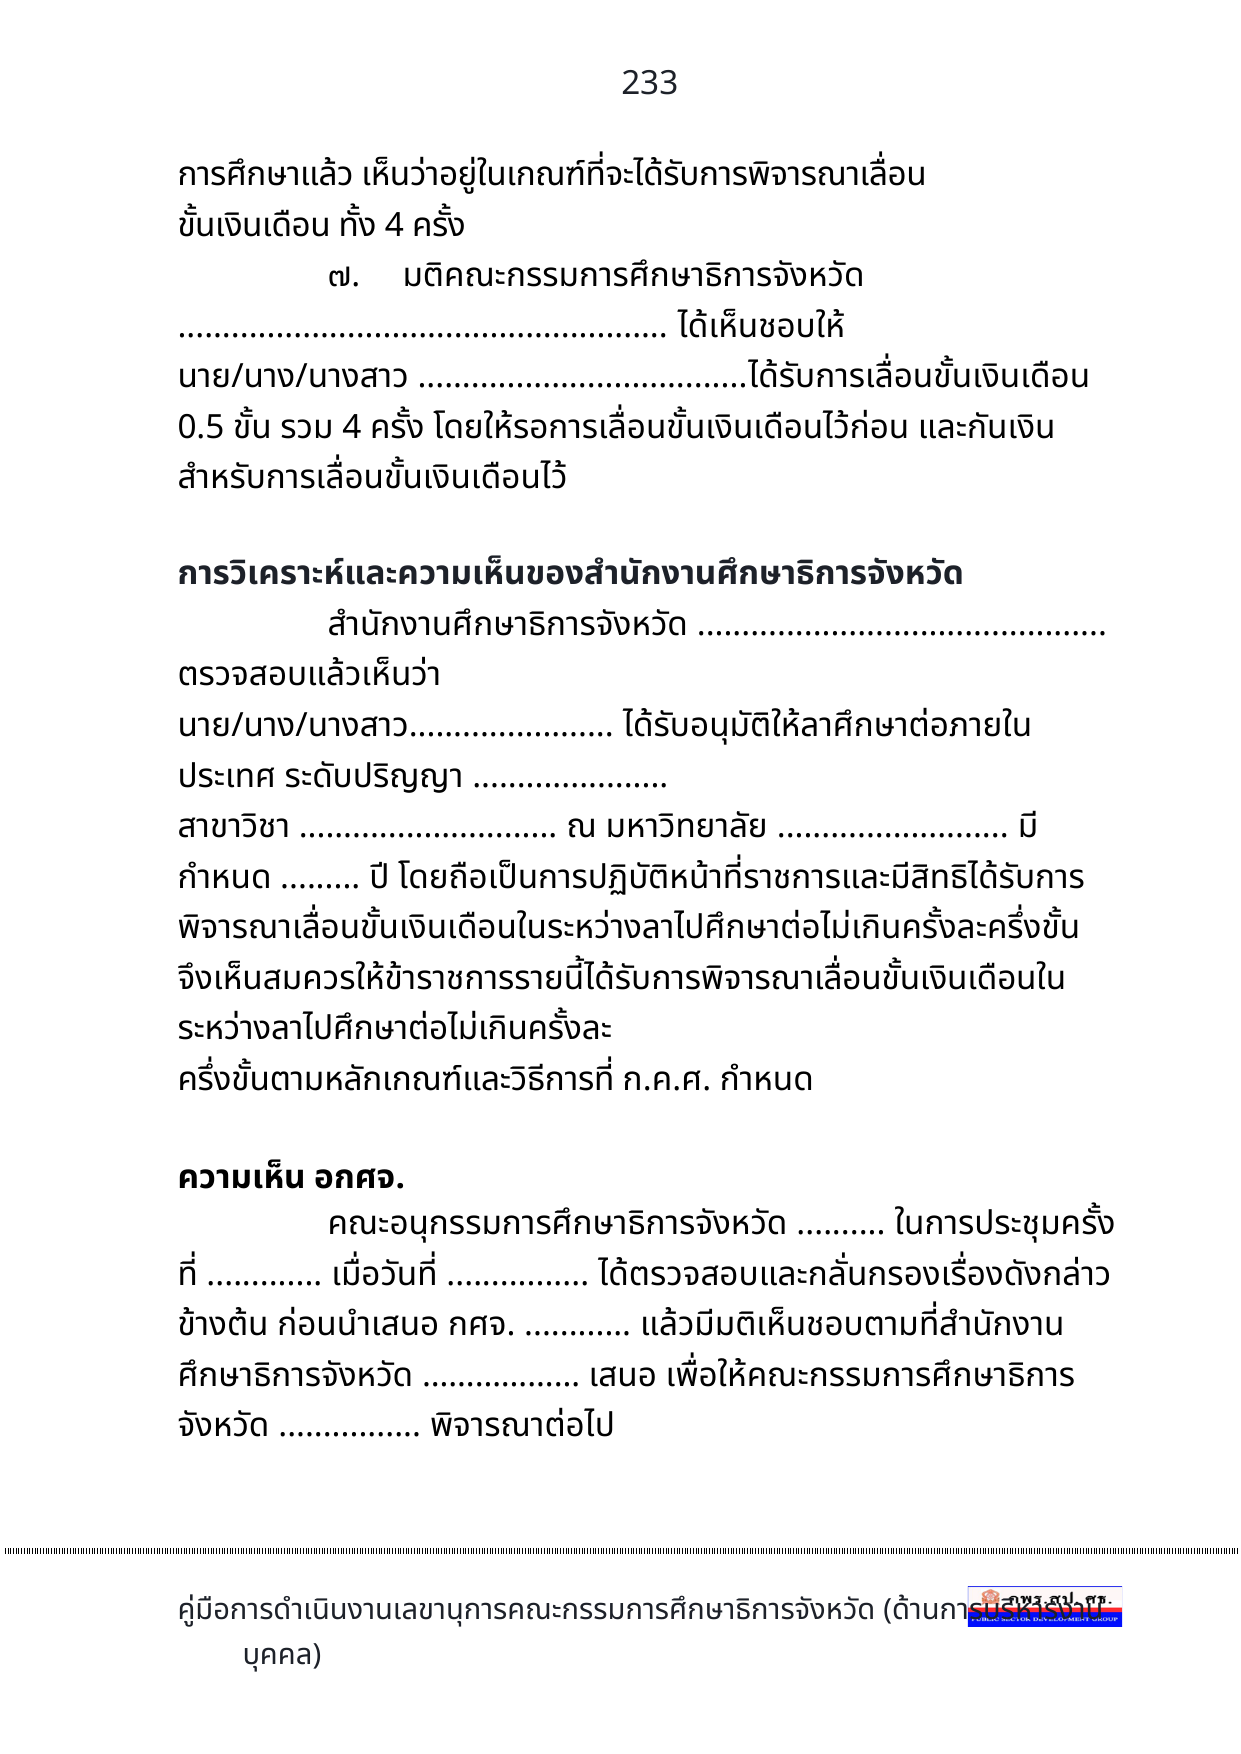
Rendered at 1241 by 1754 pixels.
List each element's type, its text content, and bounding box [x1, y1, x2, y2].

picture [967, 1586, 1123, 1627]
text สำนักงานศึกษาธิการจังหวัด .............................................. ตรวจสอบแล้วเห็นว่า นาย/นาง/นางสาว....................... ได้รับอนุมัติให้ลาศึกษาต่อภายในประเทศ ระดับปริญญา ...................... สาขาวิชา ............................. ณ มหาวิทยาลัย .......................... มีกำหนด ......... ปี โดยถือเป็นการปฏิบัติหน้าที่ราชการและมีสิทธิได้รับการพิจารณาเลื่อนขั้นเงินเดือนในระหว่างลาไปศึกษาต่อไม่เกินครั้งละครึ่งขั้น จึงเห็นสมควรให้ข้าราชการรายนี้ได้รับการพิจารณาเลื่อนขั้นเงินเดือนในระหว่างลาไปศึกษาต่อไม่เกินครั้งละ ครึ่งขั้นตามหลักเกณฑ์และวิธีการที่ ก.ค.ศ. กำหนด [177, 600, 1122, 1105]
text ๗. มติคณะกรรมการศึกษาธิการจังหวัด ....................................................... ได้เห็นชอบให้ นาย/นาง/นางสาว .....................................ได้รับการเลื่อนขั้นเงินเดือน 0.5 ขั้น รวม 4 ครั้ง โดยให้รอการเลื่อนขั้นเงินเดือนไว้ก่อน และกันเงินสำหรับการเลื่อนขั้นเงินเดือนไว้ [177, 251, 1122, 504]
text การวิเคราะห์และความเห็นของสำนักงานศึกษาธิการจังหวัด [177, 549, 1122, 600]
text ความเห็น อกศจ. [177, 1151, 1122, 1199]
text คณะอนุกรรมการศึกษาธิการจังหวัด .......... ในการประชุมครั้งที่ ............. เมื่อวันที่ ................ ได้ตรวจสอบและกลั่นกรองเรื่องดังกล่าวข้างต้น ก่อนนำเสนอ กศจ. ............ แล้วมีมติเห็นชอบตามที่สำนักงานศึกษาธิการจังหวัด ……………… เสนอ เพื่อให้คณะกรรมการศึกษาธิการจังหวัด ................ พิจารณาต่อไป [177, 1199, 1122, 1452]
